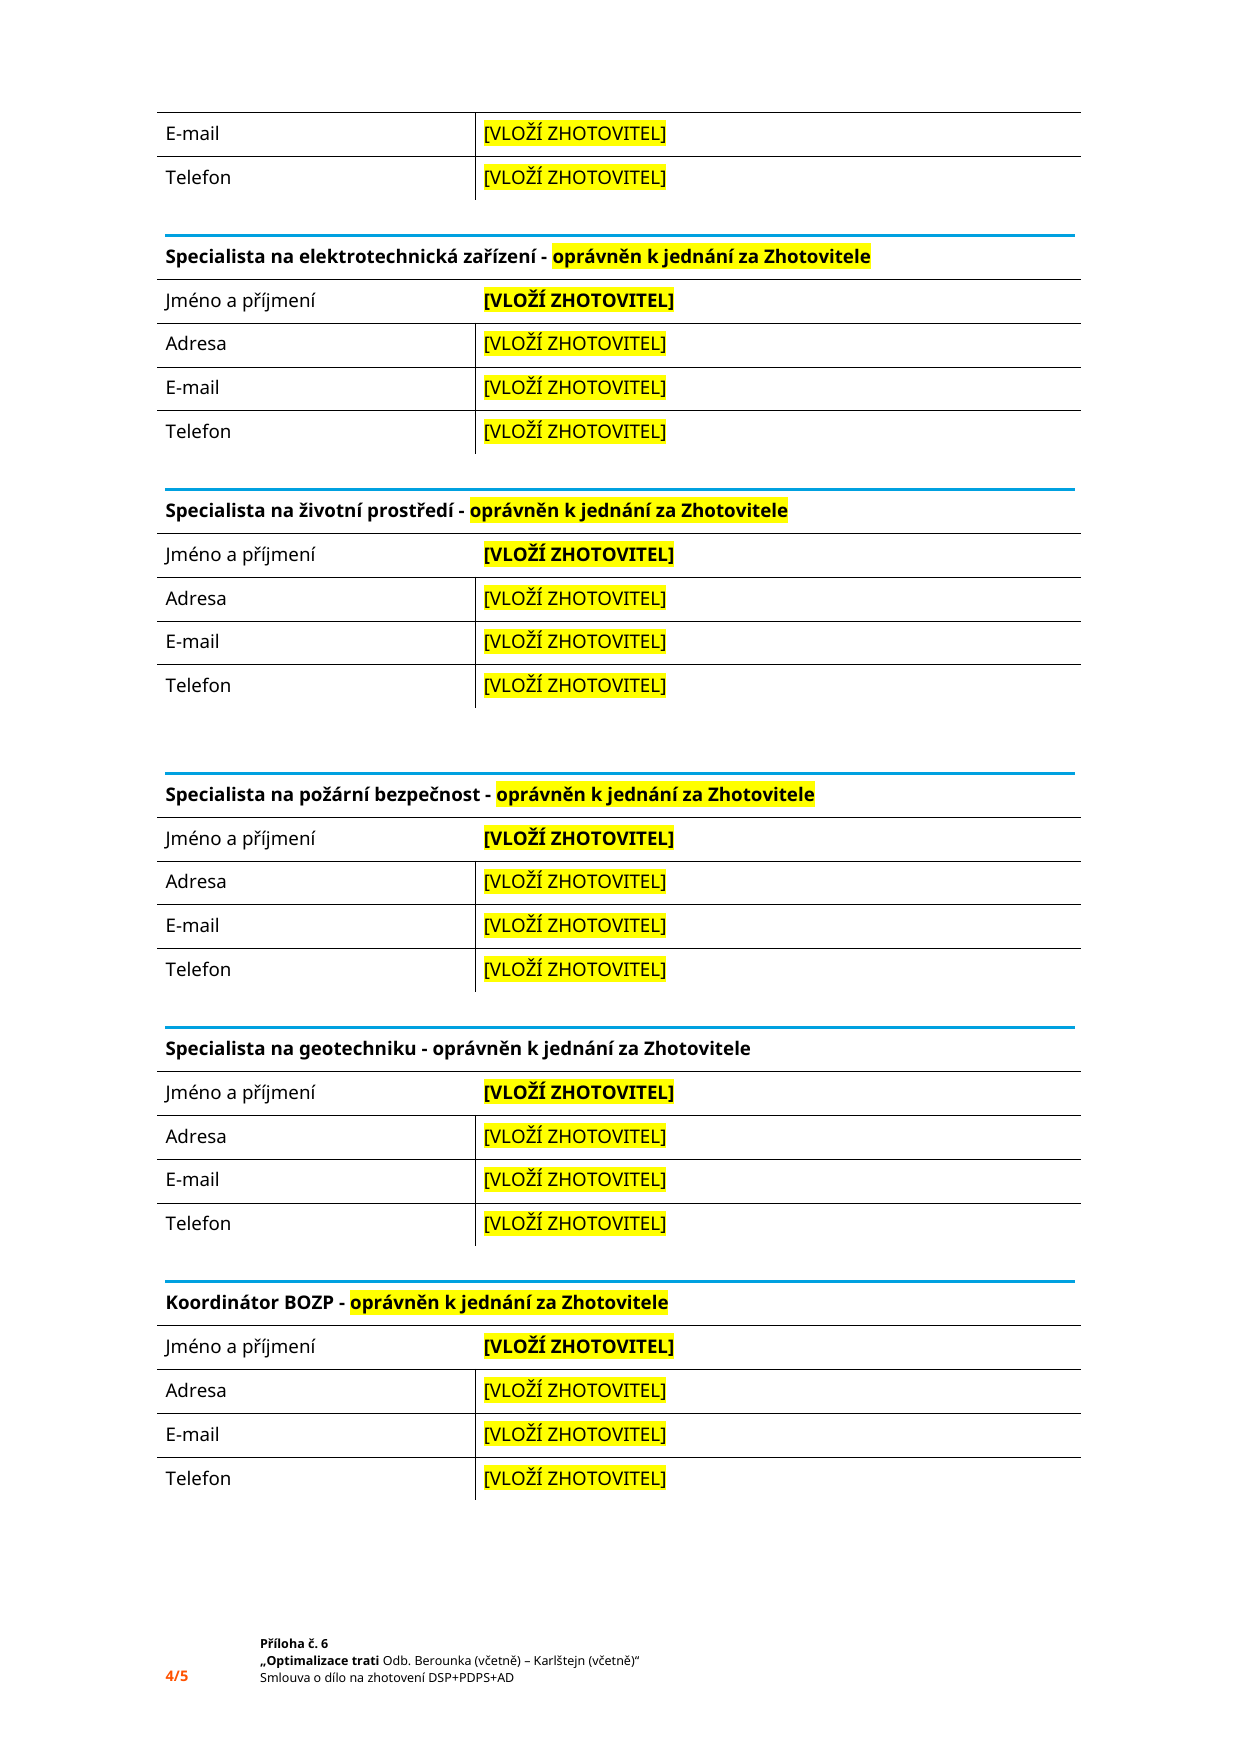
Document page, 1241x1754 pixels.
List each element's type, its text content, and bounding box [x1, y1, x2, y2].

table_header Jméno a příjmení [157, 280, 475, 322]
table_cell Telefon [157, 1458, 475, 1500]
table_cell [VLOŽÍ ZHOTOVITEL] [476, 113, 1081, 156]
table_cell E-mail [157, 1160, 475, 1202]
table_header [VLOŽÍ ZHOTOVITEL] [475, 534, 1081, 577]
table_cell [VLOŽÍ ZHOTOVITEL] [476, 1160, 1081, 1202]
table_cell Telefon [157, 411, 475, 454]
table_cell [VLOŽÍ ZHOTOVITEL] [476, 862, 1081, 904]
table_cell E-mail [157, 1414, 475, 1457]
table_cell Telefon [157, 157, 475, 200]
table_cell [VLOŽÍ ZHOTOVITEL] [476, 1116, 1081, 1158]
table_cell [VLOŽÍ ZHOTOVITEL] [476, 1370, 1081, 1413]
table_cell [VLOŽÍ ZHOTOVITEL] [476, 368, 1081, 410]
table_cell E-mail [157, 905, 475, 948]
table_cell Adresa [157, 324, 475, 366]
table_cell [VLOŽÍ ZHOTOVITEL] [476, 949, 1081, 992]
table_header [VLOŽÍ ZHOTOVITEL] [475, 818, 1081, 861]
table_header [VLOŽÍ ZHOTOVITEL] [475, 280, 1081, 322]
table_cell Telefon [157, 949, 475, 992]
table_cell [VLOŽÍ ZHOTOVITEL] [476, 665, 1081, 708]
table_cell Adresa [157, 578, 475, 621]
table_cell Adresa [157, 1370, 475, 1413]
text Specialista na geotechniku - oprávněn k jednání za Zhotovitele [165, 1029, 1075, 1061]
text Specialista na požární bezpečnost - oprávněn k jednání za Zhotovitele [165, 775, 1075, 807]
table_cell [VLOŽÍ ZHOTOVITEL] [476, 1414, 1081, 1457]
text Koordinátor BOZP - oprávněn k jednání za Zhotovitele [165, 1283, 1075, 1315]
table_cell [VLOŽÍ ZHOTOVITEL] [476, 622, 1081, 664]
table_header Jméno a příjmení [157, 534, 475, 577]
table_cell E-mail [157, 113, 475, 156]
table_cell Telefon [157, 1204, 475, 1246]
table_cell [VLOŽÍ ZHOTOVITEL] [476, 411, 1081, 454]
table_header [VLOŽÍ ZHOTOVITEL] [475, 1072, 1081, 1115]
table_cell Adresa [157, 1116, 475, 1158]
table_cell E-mail [157, 622, 475, 664]
table_cell [VLOŽÍ ZHOTOVITEL] [476, 1458, 1081, 1500]
table_cell [VLOŽÍ ZHOTOVITEL] [476, 578, 1081, 621]
text Specialista na životní prostředí - oprávněn k jednání za Zhotovitele [165, 491, 1075, 523]
table_header [VLOŽÍ ZHOTOVITEL] [475, 1326, 1081, 1369]
text Specialista na elektrotechnická zařízení - oprávněn k jednání za Zhotovitele [165, 237, 1075, 269]
table_cell Telefon [157, 665, 475, 708]
table_cell [VLOŽÍ ZHOTOVITEL] [476, 157, 1081, 200]
table_header Jméno a příjmení [157, 1326, 475, 1369]
table_cell [VLOŽÍ ZHOTOVITEL] [476, 324, 1081, 366]
table_header Jméno a příjmení [157, 1072, 475, 1115]
table_cell [VLOŽÍ ZHOTOVITEL] [476, 1204, 1081, 1246]
table_cell [VLOŽÍ ZHOTOVITEL] [476, 905, 1081, 948]
table_cell E-mail [157, 368, 475, 410]
table_cell Adresa [157, 862, 475, 904]
table_header Jméno a příjmení [157, 818, 475, 861]
